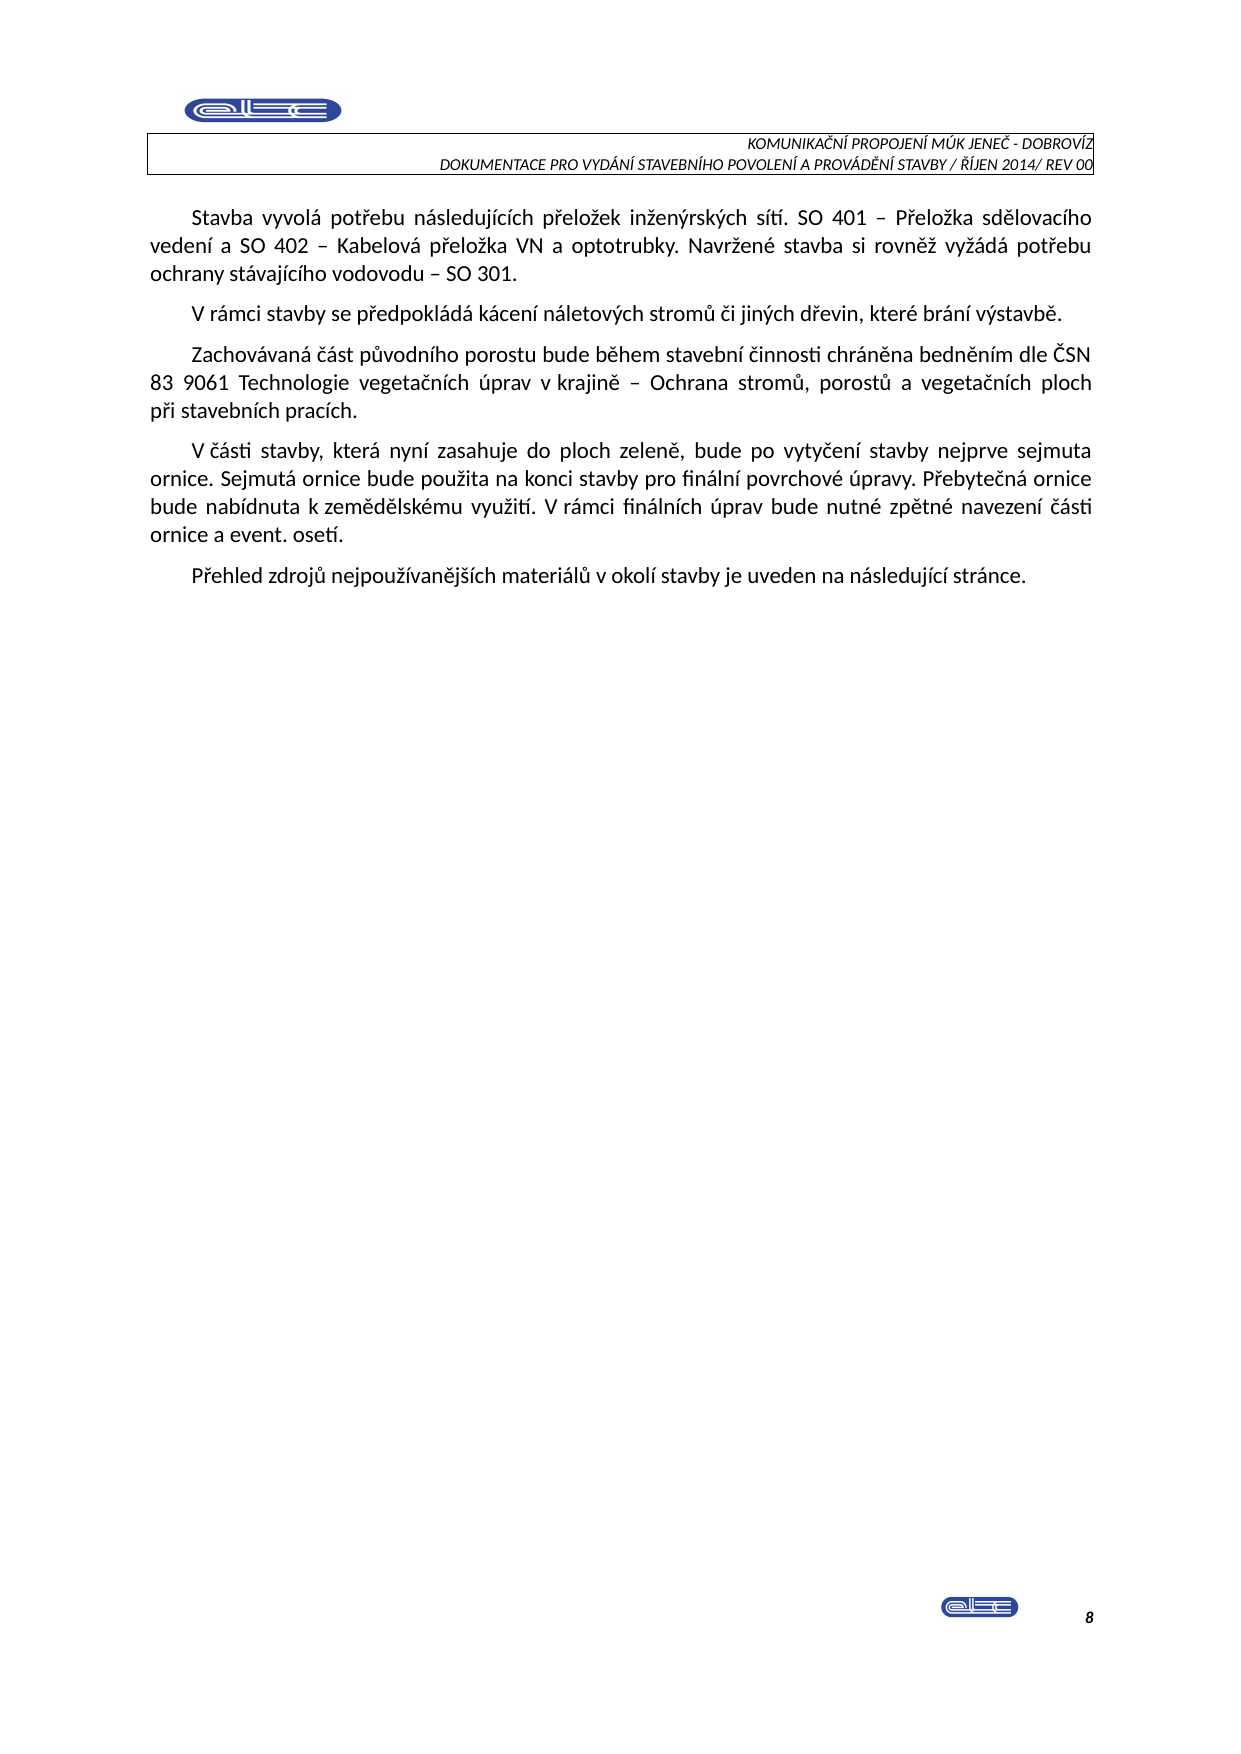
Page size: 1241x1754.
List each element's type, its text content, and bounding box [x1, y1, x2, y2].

text V části stavby, která nyní zasahuje do ploch zeleně, bude po vytyčení stavby nejprve sejmuta ornice. Sejmutá ornice bude použita na konci stavby pro finální povrchové úpravy. Přebytečná ornice bude nabídnuta k zemědělskému využití. V rámci finálních úprav bude nutné zpětné navezení části ornice a event. osetí. [150, 436, 1093, 548]
text Přehled zdrojů nejpoužívanějších materiálů v okolí stavby je uveden na následující stránce. [150, 561, 1093, 589]
text V rámci stavby se předpokládá kácení náletových stromů či jiných dřevin, které brání výstavbě. [150, 299, 1093, 327]
text Stavba vyvolá potřebu následujících přeložek inženýrských sítí. SO 401 – Přeložka sdělovacího vedení a SO 402 – Kabelová přeložka VN a optotrubky. Navržené stavba si rovněž vyžádá potřebu ochrany stávajícího vodovodu – SO 301. [150, 203, 1093, 287]
picture [937, 1593, 1022, 1623]
text Zachovávaná část původního porostu bude během stavební činnosti chráněna bedněním dle ČSN 83 9061 Technologie vegetačních úprav v krajině – Ochrana stromů, porostů a vegetačních ploch při stavebních pracích. [150, 340, 1093, 424]
picture [176, 94, 349, 129]
